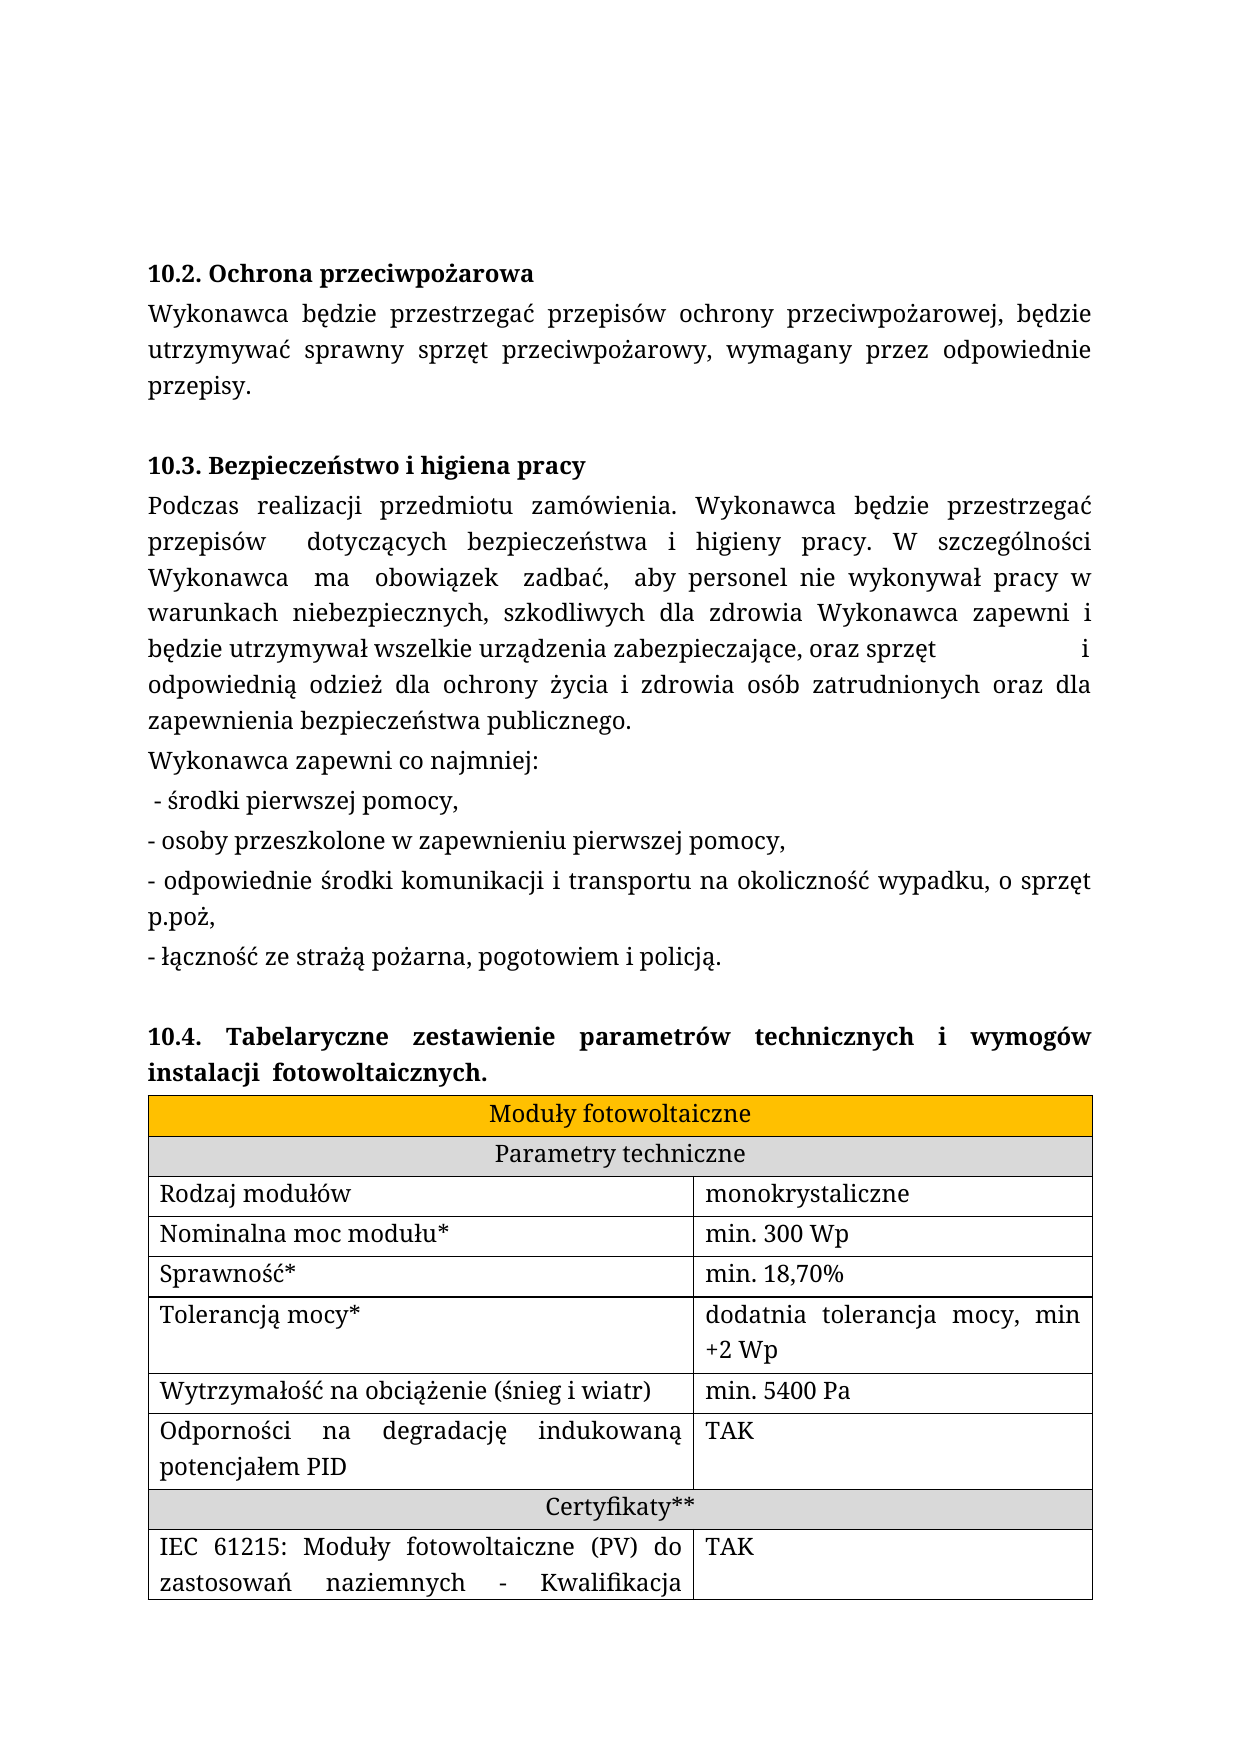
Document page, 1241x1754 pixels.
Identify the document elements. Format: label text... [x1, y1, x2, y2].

table_cell Parametry techniczne [149, 1137, 1092, 1176]
table_cell Rodzaj modułów [149, 1177, 693, 1216]
text - środki pierwszej pomocy, [148, 784, 1093, 816]
text - odpowiednie środki komunikacji i transportu na okoliczność wypadku, o sprzęt p.poż, [148, 864, 1093, 932]
table_cell min. 18,70% [694, 1257, 1092, 1296]
text 10.2. Ochrona przeciwpożarowa [148, 257, 1093, 290]
table_cell Wytrzymałość na obciążenie (śnieg i wiatr) [149, 1374, 693, 1413]
text Wykonawca zapewni co najmniej: [148, 744, 1093, 776]
table_cell Sprawność* [149, 1257, 693, 1296]
table_cell monokrystaliczne [694, 1177, 1092, 1216]
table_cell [149, 1530, 693, 1598]
table_cell TAK [694, 1530, 1092, 1598]
text - łączność ze strażą pożarna, pogotowiem i policją. [148, 939, 1093, 972]
table_cell min. 5400 Pa [694, 1374, 1092, 1413]
table_cell Odporności na degradację indukowaną potencjałem PID [149, 1414, 693, 1489]
table_cell dodatnia tolerancja mocy, min +2 Wp [694, 1298, 1092, 1372]
text 10.3. Bezpieczeństwo i higiena pracy [148, 449, 1093, 481]
table_cell TAK [694, 1414, 1092, 1489]
table_header Moduły fotowoltaiczne [149, 1096, 1092, 1136]
text Podczas realizacji przedmiotu zamówienia. Wykonawca będzie przestrzegać przepisów dotyczących bezpieczeństwa i higieny pracy. W szczególności Wykonawca ma obowiązek zadbać, aby personel nie wykonywał pracy w warunkach niebezpiecznych, szkodliwych dla zdrowia Wykonawca zapewni i będzie utrzymywał wszelkie urządzenia zabezpieczające, oraz sprzęt i odpowiednią odzież dla ochrony życia i zdrowia osób zatrudnionych oraz dla zapewnienia bezpieczeństwa publicznego. [148, 489, 1093, 736]
table_cell min. 300 Wp [694, 1217, 1092, 1256]
table_cell Nominalna moc modułu* [149, 1217, 693, 1256]
table_cell Certyfikaty** [149, 1490, 1092, 1529]
text - osoby przeszkolone w zapewnieniu pierwszej pomocy, [148, 824, 1093, 856]
table_cell Tolerancją mocy* [149, 1298, 693, 1372]
text 10.4. Tabelaryczne zestawienie parametrów technicznych i wymogów instalacji fotowoltaicznych. [148, 1019, 1093, 1088]
text Wykonawca będzie przestrzegać przepisów ochrony przeciwpożarowej, będzie utrzymywać sprawny sprzęt przeciwpożarowy, wymagany przez odpowiednie przepisy. [148, 297, 1093, 401]
